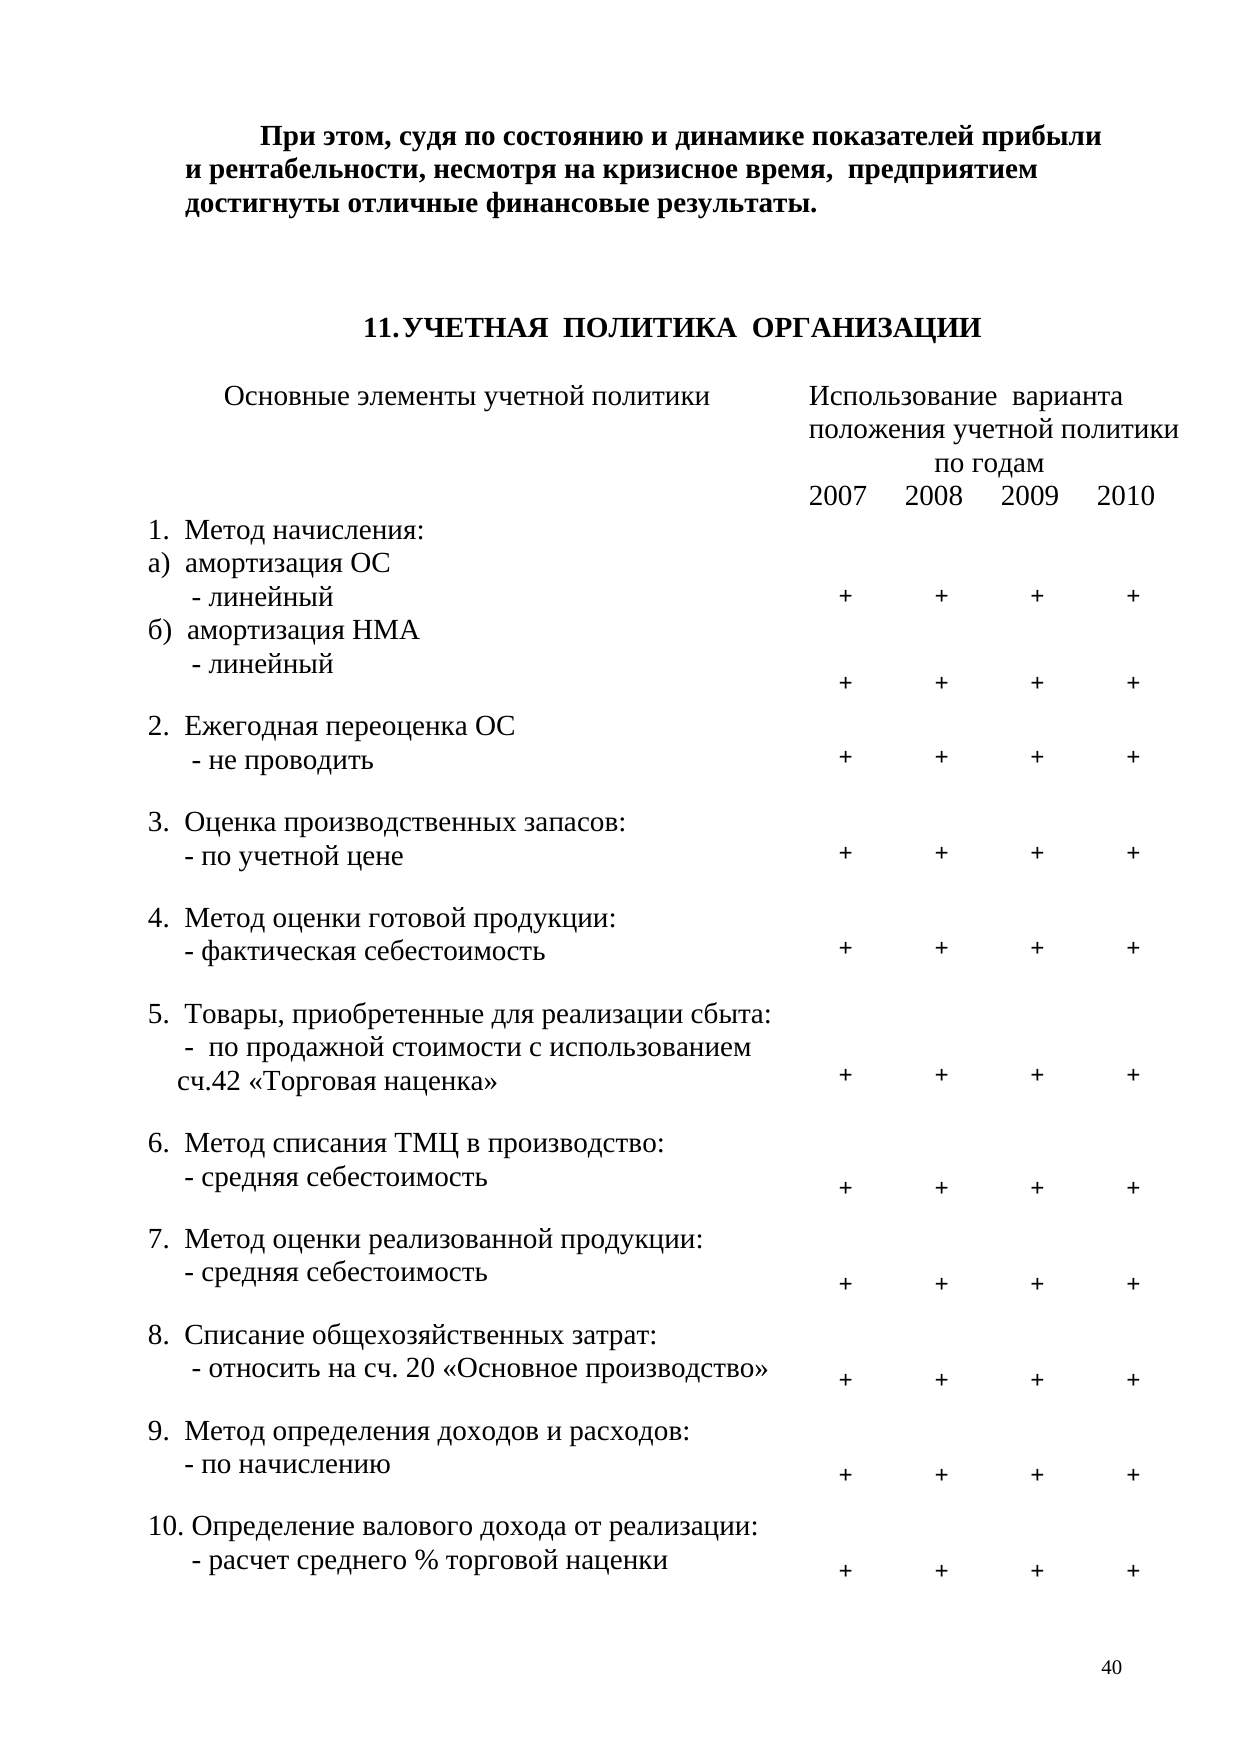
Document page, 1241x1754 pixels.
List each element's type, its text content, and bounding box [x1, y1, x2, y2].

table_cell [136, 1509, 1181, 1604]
list УЧЕТНАЯ ПОЛИТИКА ОРГАНИЗАЦИИ [223, 311, 1122, 344]
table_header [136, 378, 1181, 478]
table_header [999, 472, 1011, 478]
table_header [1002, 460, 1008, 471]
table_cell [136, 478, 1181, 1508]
text При этом, судя по состоянию и динамике показателей прибыли и рентабельности, несмотря на кризисное время, предприятием достигнуты отличные финансовые результаты. [185, 118, 1122, 219]
